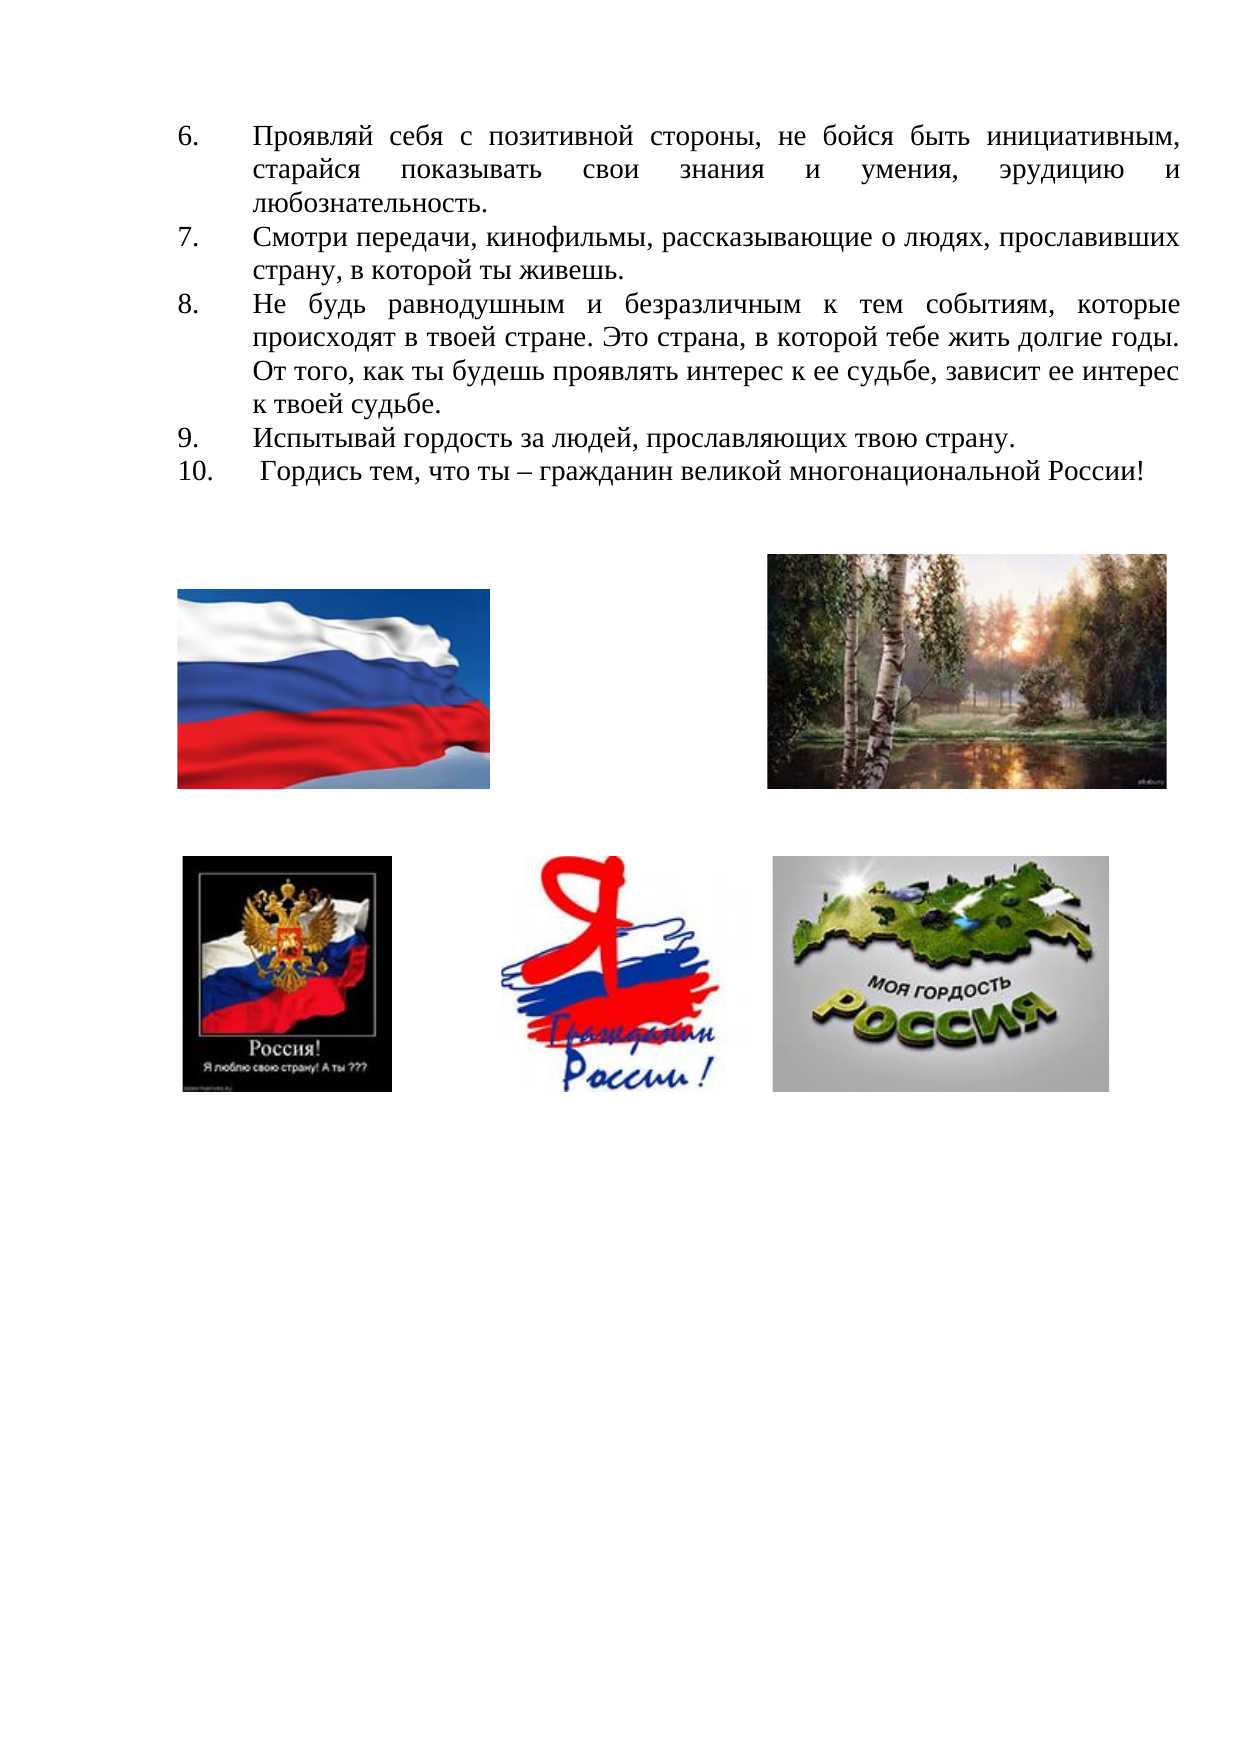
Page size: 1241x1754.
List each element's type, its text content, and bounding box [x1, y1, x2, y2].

picture [501, 856, 748, 1092]
list Смотри передачи, кинофильмы, рассказывающие о людях, прославивших страну, в которой ты живешь. [177, 219, 1181, 286]
picture [772, 856, 1110, 1092]
picture [182, 856, 392, 1092]
picture [177, 589, 490, 789]
picture [767, 554, 1167, 789]
list Испытывай гордость за людей, прославляющих твою страну. [177, 420, 1181, 453]
list Гордись тем, что ты – гражданин великой многонациональной России! [177, 453, 1181, 487]
list Проявляй себя с позитивной стороны, не бойся быть инициативным, старайся показывать свои знания и умения, эрудицию и любознательность. [177, 118, 1181, 219]
list Не будь равнодушным и безразличным к тем событиям, которые происходят в твоей стране. Это страна, в которой тебе жить долгие годы. От того, как ты будешь проявлять интерес к ее судьбе, зависит ее интерес к твоей судьбе. [177, 286, 1181, 420]
